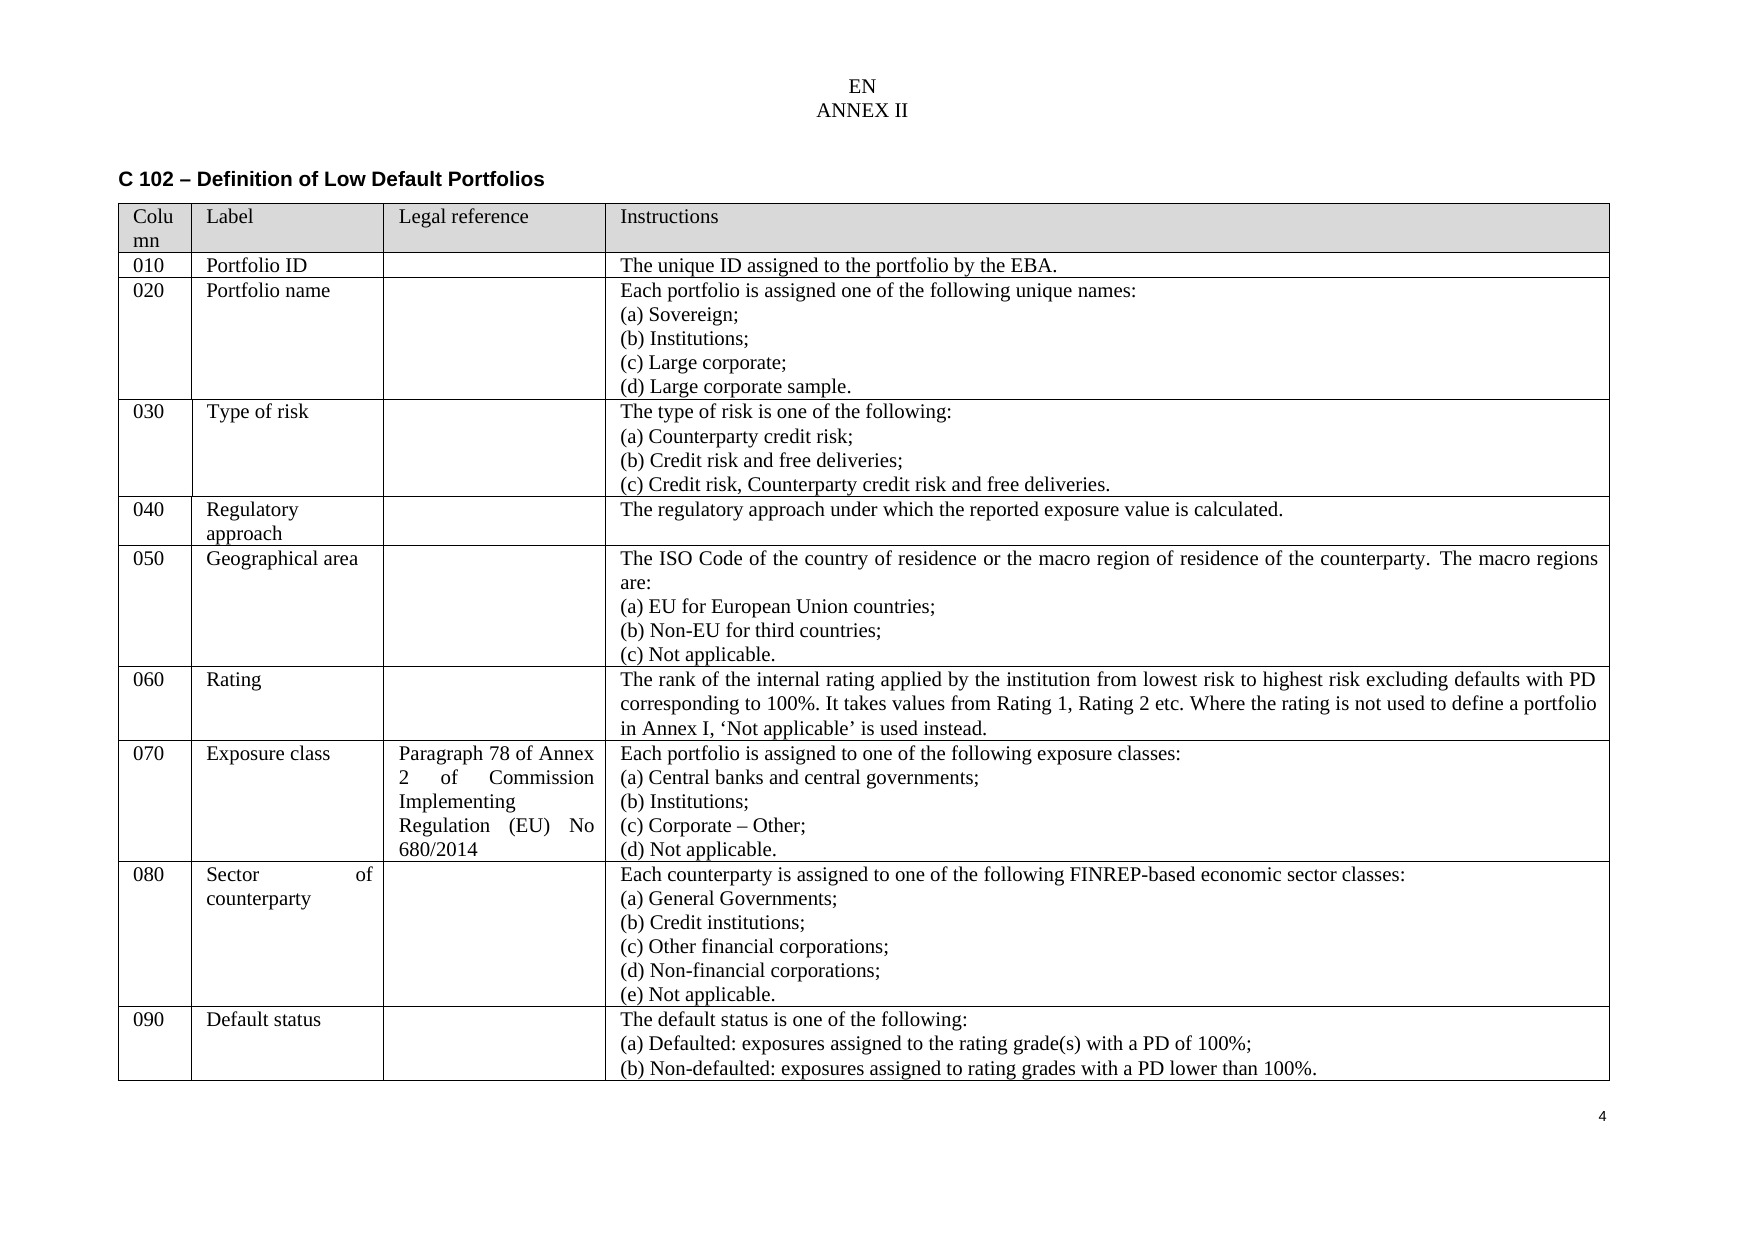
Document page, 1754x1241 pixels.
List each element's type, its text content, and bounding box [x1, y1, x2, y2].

table_cell 040 [119, 497, 191, 545]
table_header Label [192, 204, 383, 252]
table_cell Type of risk [193, 400, 383, 496]
table_cell Portfolio ID [192, 253, 383, 277]
table_cell Each counterparty is assigned to one of the following FINREP-based economic sector classes: (a) General Governments; (b) Credit institutions; (c) Other financial corporations; (d) Non-financial corporations; (e) Not applicable. [606, 862, 1609, 1006]
table_cell The unique ID assigned to the portfolio by the EBA. [606, 253, 1609, 277]
table_cell [384, 278, 605, 398]
table_cell The ISO Code of the country of residence or the macro region of residence of the counterparty. The macro regions are: (a) EU for European Union countries; (b) Non-EU for third countries; (c) Not applicable. [606, 546, 1609, 666]
table_cell The default status is one of the following: (a) Defaulted: exposures assigned to the rating grade(s) with a PD of 100%; (b) Non-defaulted: exposures assigned to rating grades with a PD lower than 100%. [606, 1007, 1609, 1079]
table_cell Default status [192, 1007, 383, 1079]
table_cell Each portfolio is assigned one of the following unique names: (a) Sovereign; (b) Institutions; (c) Large corporate; (d) Large corporate sample. [606, 278, 1609, 398]
subtitle C 102 – Definition of Low Default Portfolios [118, 166, 1606, 190]
table_cell Portfolio name [192, 278, 383, 398]
table_cell 020 [119, 278, 191, 398]
table_cell [384, 862, 605, 1006]
table_cell [384, 546, 605, 666]
table_cell 010 [119, 253, 191, 277]
table_cell 030 [119, 400, 192, 496]
table_cell 070 [119, 741, 191, 861]
table_cell Exposure class [192, 741, 383, 861]
table_cell 080 [119, 862, 191, 1006]
table_cell Each portfolio is assigned to one of the following exposure classes: (a) Central banks and central governments; (b) Institutions; (c) Corporate – Other; (d) Not applicable. [606, 741, 1609, 861]
table_cell The type of risk is one of the following: (a) Counterparty credit risk; (b) Credit risk and free deliveries; (c) Credit risk, Counterparty credit risk and free deliveries. [606, 400, 1609, 496]
table_cell [384, 1007, 605, 1079]
table_cell [384, 667, 605, 739]
table_cell Regulatory approach [192, 497, 383, 545]
table_cell 060 [119, 667, 191, 739]
table_header Legal reference [384, 204, 605, 252]
table_cell [384, 497, 605, 545]
table_cell 050 [119, 546, 191, 666]
table_cell Geographical area [192, 546, 383, 666]
table_header Instructions [606, 204, 1609, 252]
table_cell 090 [119, 1007, 191, 1079]
table_cell The rank of the internal rating applied by the institution from lowest risk to highest risk excluding defaults with PD corresponding to 100%. It takes values from Rating 1, Rating 2 etc. Where the rating is not used to define a portfolio in Annex I, ‘Not applicable’ is used instead. [606, 667, 1609, 739]
table_cell [384, 400, 605, 496]
table_cell The regulatory approach under which the reported exposure value is calculated. [606, 497, 1609, 545]
table_header Column [119, 204, 191, 252]
table_cell [384, 253, 605, 277]
table_cell Sector of counterparty [192, 862, 383, 1006]
table_cell Paragraph 78 of Annex 2 of Commission Implementing Regulation (EU) No 680/2014 [384, 741, 605, 861]
table_cell Rating [192, 667, 383, 739]
